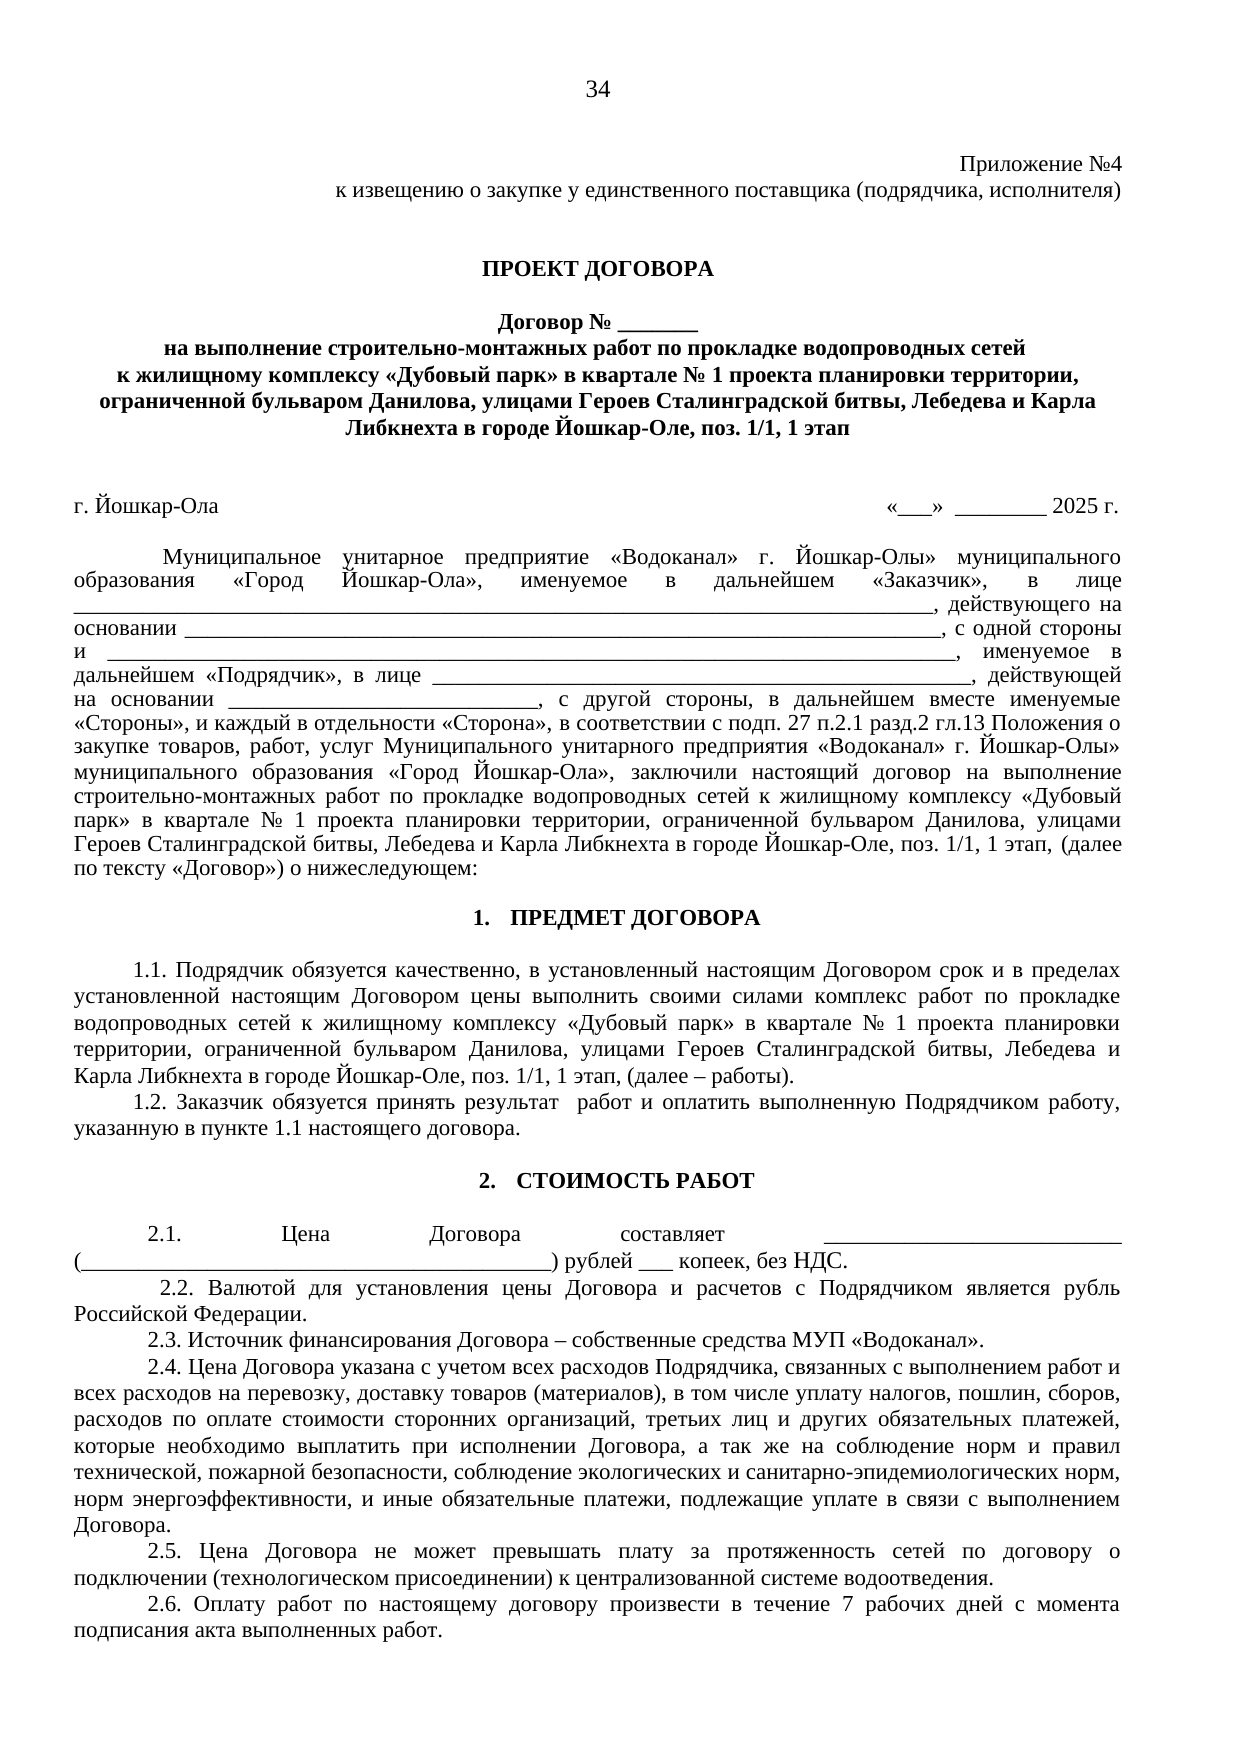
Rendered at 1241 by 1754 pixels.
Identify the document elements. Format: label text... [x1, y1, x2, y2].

text на выполнение строительно-монтажных работ по прокладке водопроводных сетей к жилищному комплексу «Дубовый парк» в квартале № 1 проекта планировки территории, ограниченной бульваром Данилова, улицами Героев Сталинградской битвы, Лебедева и Карла Либкнехта в городе Йошкар-Оле, поз. 1/1, 1 этап [74, 334, 1122, 440]
text 2.6. Оплату работ по настоящему договору произвести в течение 7 рабочих дней с момента подписания акта выполненных работ. [74, 1590, 1122, 1643]
text 2.4. Цена Договора указана с учетом всех расходов Подрядчика, связанных с выполнением работ и всех расходов на перевозку, доставку товаров (материалов), в том числе уплату налогов, пошлин, сборов, расходов по оплате стоимости сторонних организаций, третьих лиц и других обязательных платежей, которые необходимо выплатить при исполнении Договора, а так же на соблюдение норм и правил технической, пожарной безопасности, соблюдение экологических и санитарно-эпидемиологических норм, норм энергоэффективности, и иные обязательные платежи, подлежащие уплате в связи с выполнением Договора. [74, 1353, 1122, 1537]
text г. Йошкар-Ола «___» ________ 2025 г. [74, 493, 1122, 519]
text 1.2. Заказчик обязуется принять результат работ и оплатить выполненную Подрядчиком работу, указанную в пункте 1.1 настоящего договора. [74, 1088, 1122, 1141]
text ПРОЕКТ ДОГОВОРА [74, 255, 1122, 282]
text 1.1. Подрядчик обязуется качественно, в установленный настоящим Договором срок и в пределах установленной настоящим Договором цены выполнить своими силами комплекс работ по прокладке водопроводных сетей к жилищному комплексу «Дубовый парк» в квартале № 1 проекта планировки территории, ограниченной бульваром Данилова, улицами Героев Сталинградской битвы, Лебедева и Карла Либкнехта в городе Йошкар-Оле, поз. 1/1, 1 этап, (далее – работы). [74, 956, 1122, 1088]
list СТОИМОСТЬ РАБОТ [111, 1167, 1122, 1193]
text Договор № _______ [74, 308, 1122, 334]
text Приложение №4 [74, 150, 1122, 176]
text Муниципальное унитарное предприятие «Водоканал» г. Йошкар-Олы» муниципального образования «Город Йошкар-Ола», именуемое в дальнейшем «Заказчик», в лице ___________________________________________________________________________, действующего на основании __________________________________________________________________, с одной стороны и __________________________________________________________________________, именуемое в дальнейшем «Подрядчик», в лице _______________________________________________, действующей на основании ___________________________, с другой стороны, в дальнейшем вместе именуемые «Стороны», и каждый в отдельности «Сторона», в соответствии с подп. 27 п.2.1 разд.2 гл.13 Положения о закупке товаров, работ, услуг Муниципального унитарного предприятия «Водоканал» г. Йошкар-Олы» муниципального образования «Город Йошкар-Ола», заключили настоящий договор на выполнение строительно-монтажных работ по прокладке водопроводных сетей к жилищному комплексу «Дубовый парк» в квартале № 1 проекта планировки территории, ограниченной бульваром Данилова, улицами Героев Сталинградской битвы, Лебедева и Карла Либкнехта в городе Йошкар-Оле, поз. 1/1, 1 этап, (далее по тексту «Договор») о нижеследующем: [74, 545, 1122, 880]
text 2.2. Валютой для установления цены Договора и расчетов с Подрядчиком является рубль Российской Федерации. [74, 1274, 1122, 1326]
text 2.3. Источник финансирования Договора – собственные средства МУП «Водоканал». [74, 1326, 1122, 1353]
text 2.1. Цена Договора составляет __________________________ (_________________________________________) рублей ___ копеек, без НДС. [74, 1220, 1122, 1274]
text 2.5. Цена Договора не может превышать плату за протяженность сетей по договору о подключении (технологическом присоединении) к централизованной системе водоотведения. [74, 1537, 1122, 1590]
list ПРЕДМЕТ ДОГОВОРА [111, 903, 1122, 930]
text к извещению о закупке у единственного поставщика (подрядчика, исполнителя) [74, 176, 1122, 203]
